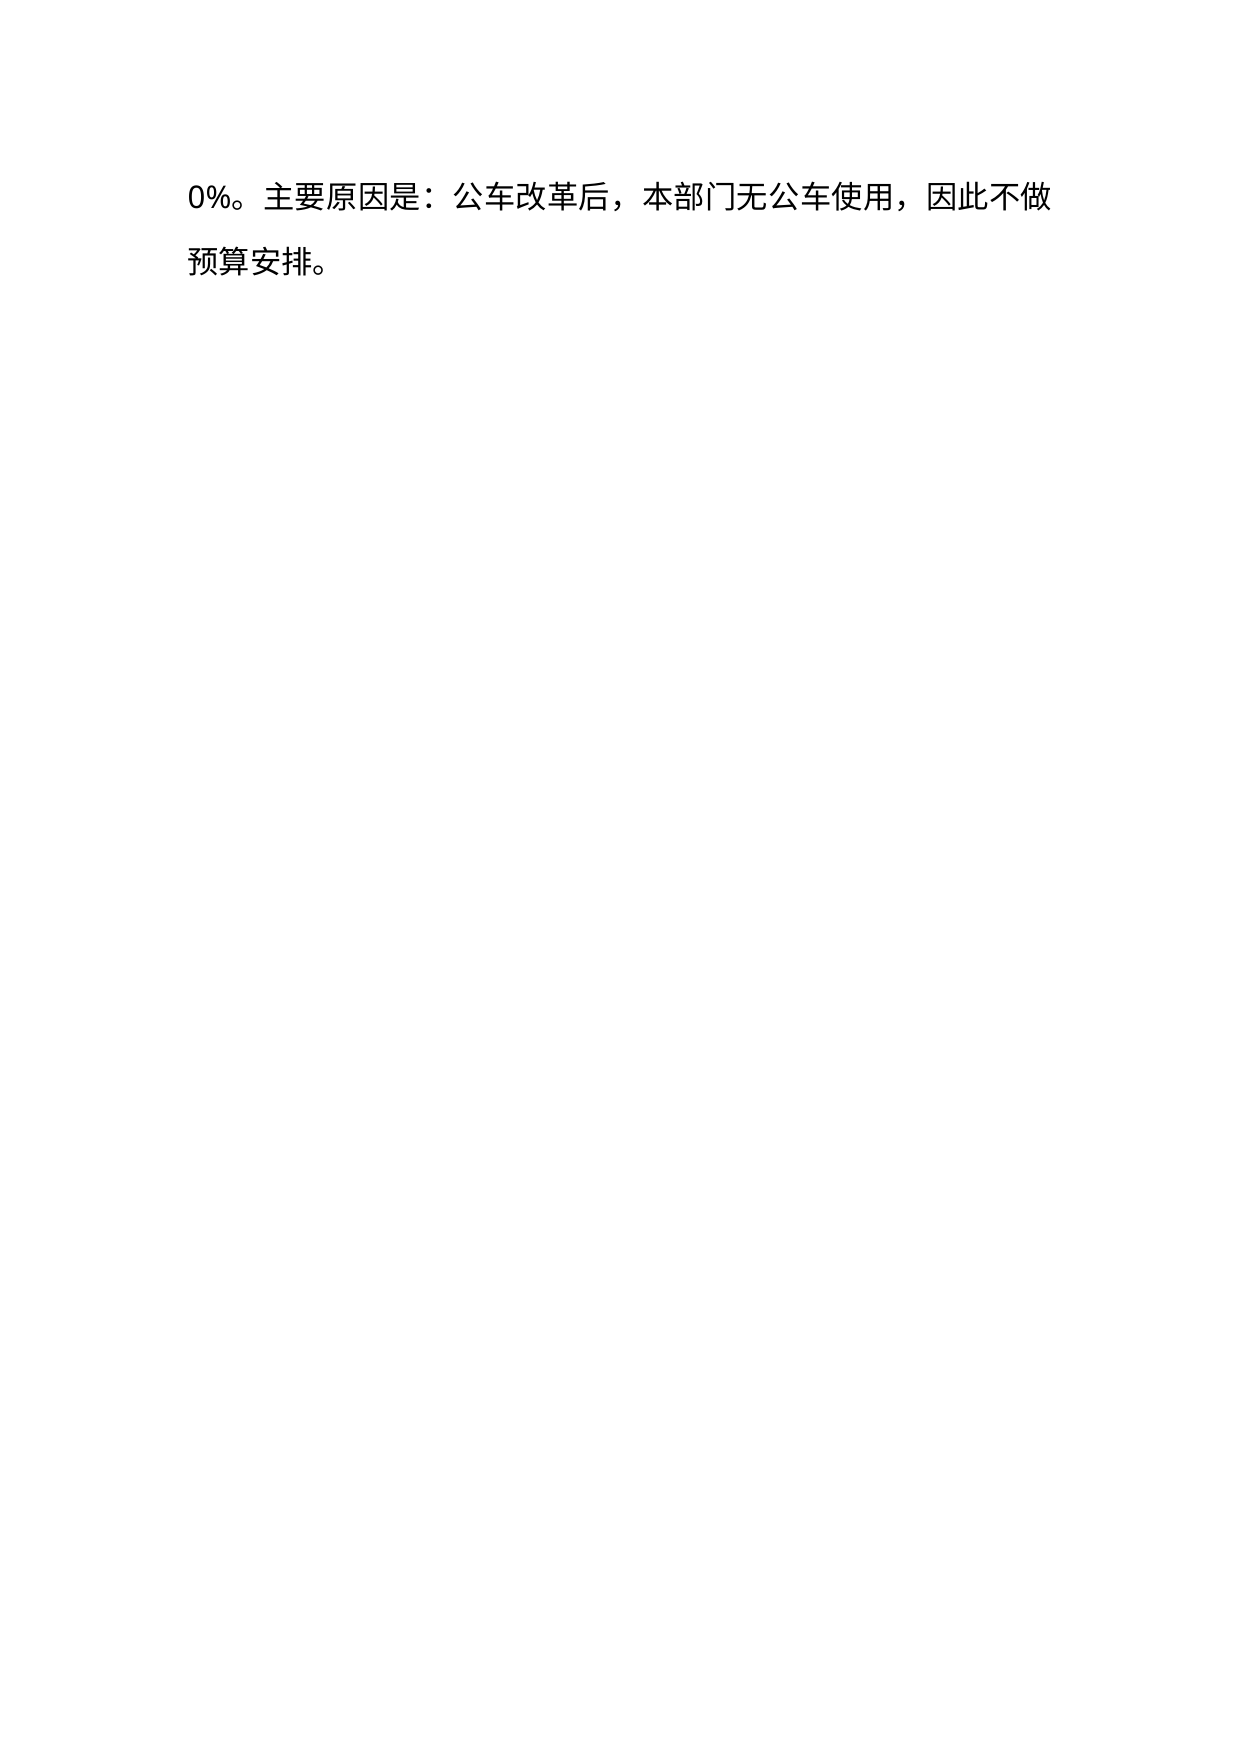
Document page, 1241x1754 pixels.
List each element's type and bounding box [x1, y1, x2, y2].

text [187, 162, 1053, 292]
